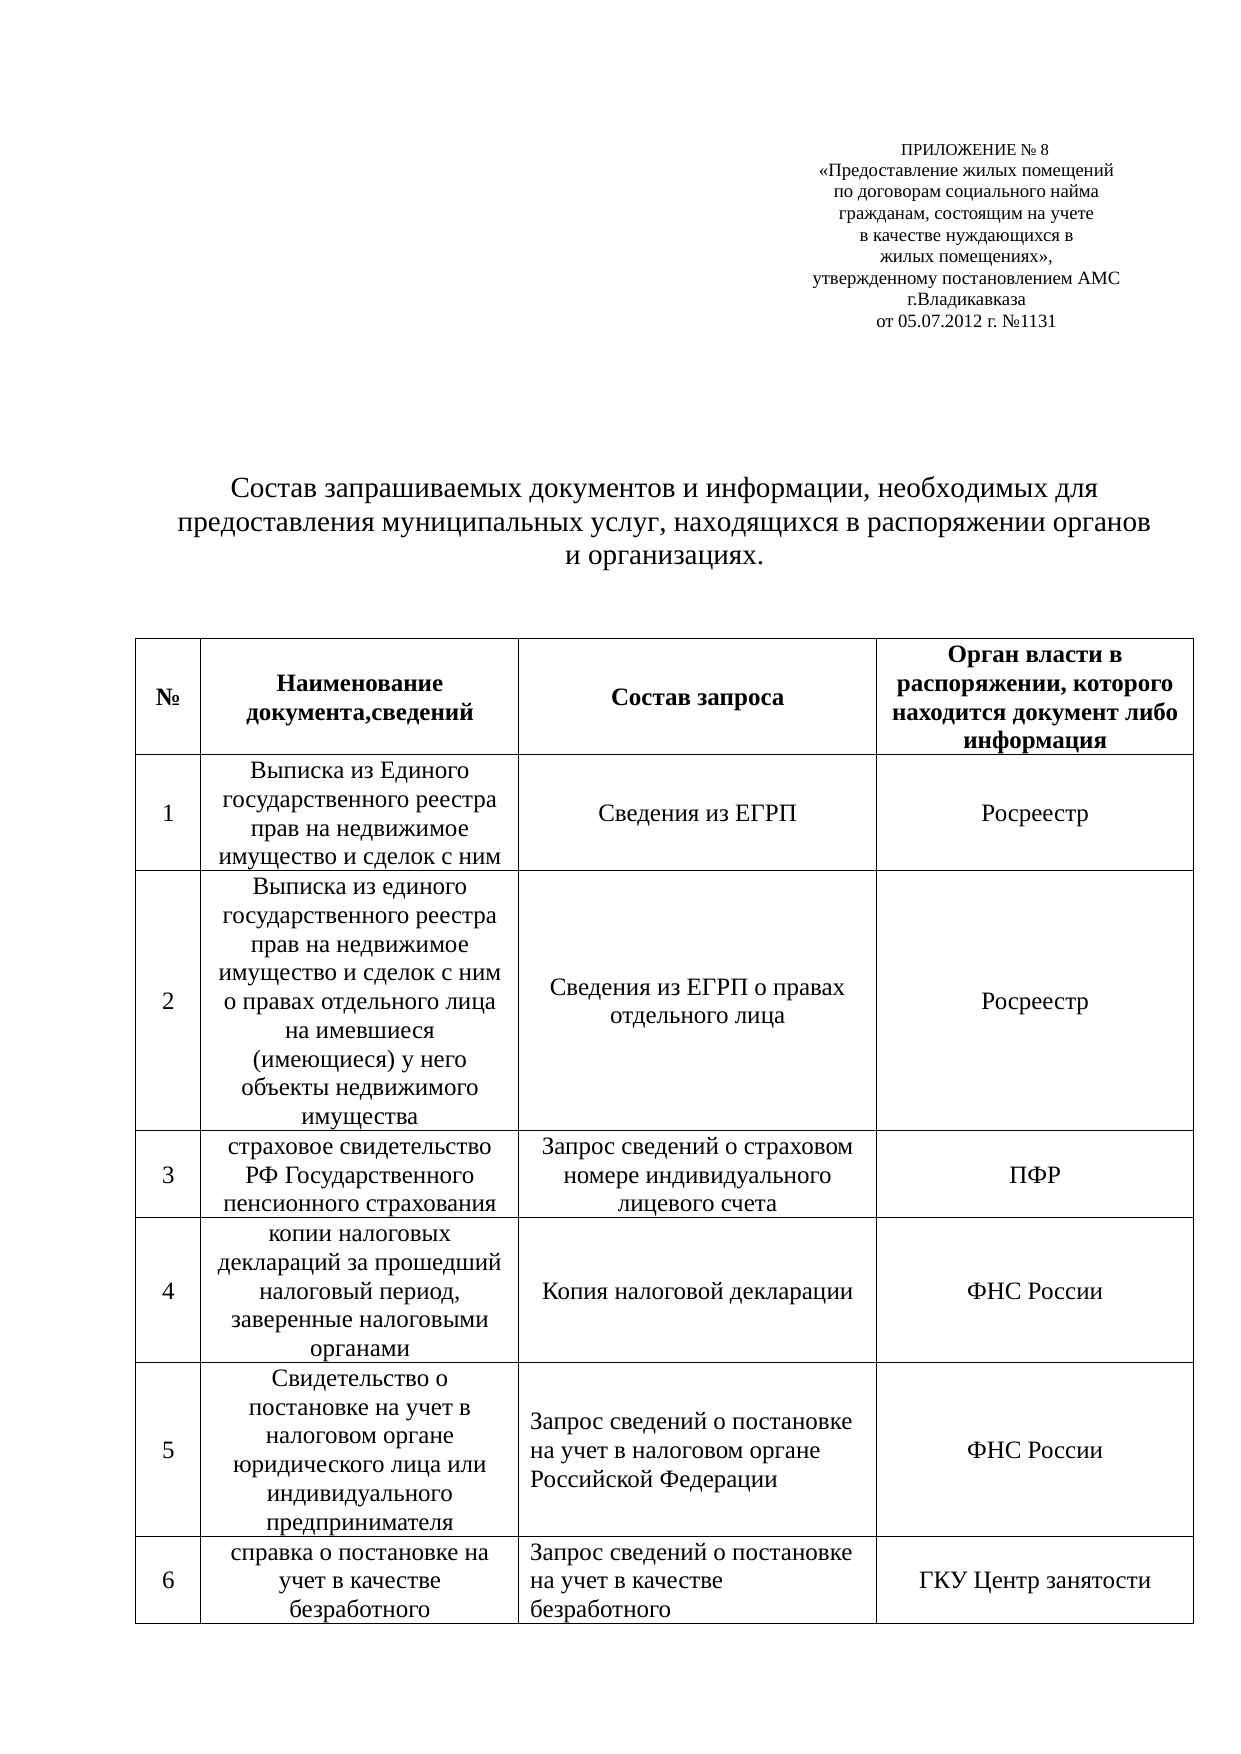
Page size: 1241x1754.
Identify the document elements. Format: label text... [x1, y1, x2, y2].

table_cell Росреестр [877, 755, 1193, 870]
table_cell 6 [136, 1537, 200, 1623]
table_cell Выписка из Единого государственного реестра прав на недвижимое имущество и сделок с ним [201, 755, 518, 870]
table_header Состав запроса [519, 639, 876, 754]
table_header Орган власти в распоряжении, которого находится документ либо информация [877, 639, 1193, 754]
table_cell справка о постановке на учет в качестве безработного [201, 1537, 518, 1623]
table_cell 2 [136, 871, 200, 1130]
table_cell 5 [136, 1363, 200, 1536]
table_cell ФНС России [877, 1363, 1193, 1536]
table_cell 3 [136, 1131, 200, 1217]
table_cell Сведения из ЕГРП [519, 755, 876, 870]
text ПРИЛОЖЕНИЕ № 8 [740, 140, 1152, 159]
table_cell ПФР [877, 1131, 1193, 1217]
table_cell 4 [136, 1218, 200, 1362]
table_cell ФНС России [877, 1218, 1193, 1362]
table_cell Копия налоговой декларации [519, 1218, 876, 1362]
table_cell Выписка из единого государственного реестра прав на недвижимое имущество и сделок с ним о правах отдельного лица на имевшиеся (имеющиеся) у него объекты недвижимого имущества [201, 871, 518, 1130]
text от 05.07.2012 г. №1131 [781, 310, 1152, 331]
text утвержденному постановлением АМС г.Владикавказа [781, 267, 1152, 310]
text в качестве нуждающихся в [781, 223, 1152, 245]
table_cell ГКУ Центр занятости [877, 1537, 1193, 1623]
text жилых помещениях», [781, 245, 1152, 267]
table_cell Свидетельство о постановке на учет в налоговом органе юридического лица или индивидуального предпринимателя [201, 1363, 518, 1536]
table_cell Запрос сведений о постановке на учет в налоговом органе Российской Федерации [519, 1363, 876, 1536]
table_cell Запрос сведений о постановке на учет в качестве безработного [519, 1537, 876, 1623]
table_header № [136, 639, 200, 754]
table_cell Сведения из ЕГРП о правах отдельного лица [519, 871, 876, 1130]
text гражданам, состоящим на учете [781, 202, 1152, 223]
text «Предоставление жилых помещений [781, 159, 1152, 180]
table_cell страховое свидетельство РФ Государственного пенсионного страхования [201, 1131, 518, 1217]
table_cell Запрос сведений о страховом номере индивидуального лицевого счета [519, 1131, 876, 1217]
table_cell копии налоговых деклараций за прошедший налоговый период, заверенные налоговыми органами [201, 1218, 518, 1362]
text по договорам социального найма [781, 180, 1152, 202]
table_header Наименование документа,сведений [201, 639, 518, 754]
table_cell Росреестр [877, 871, 1193, 1130]
text Состав запрашиваемых документов и информации, необходимых для предоставления муниципальных услуг, находящихся в распоряжении органов и организациях. [177, 470, 1152, 571]
table_cell 1 [136, 755, 200, 870]
